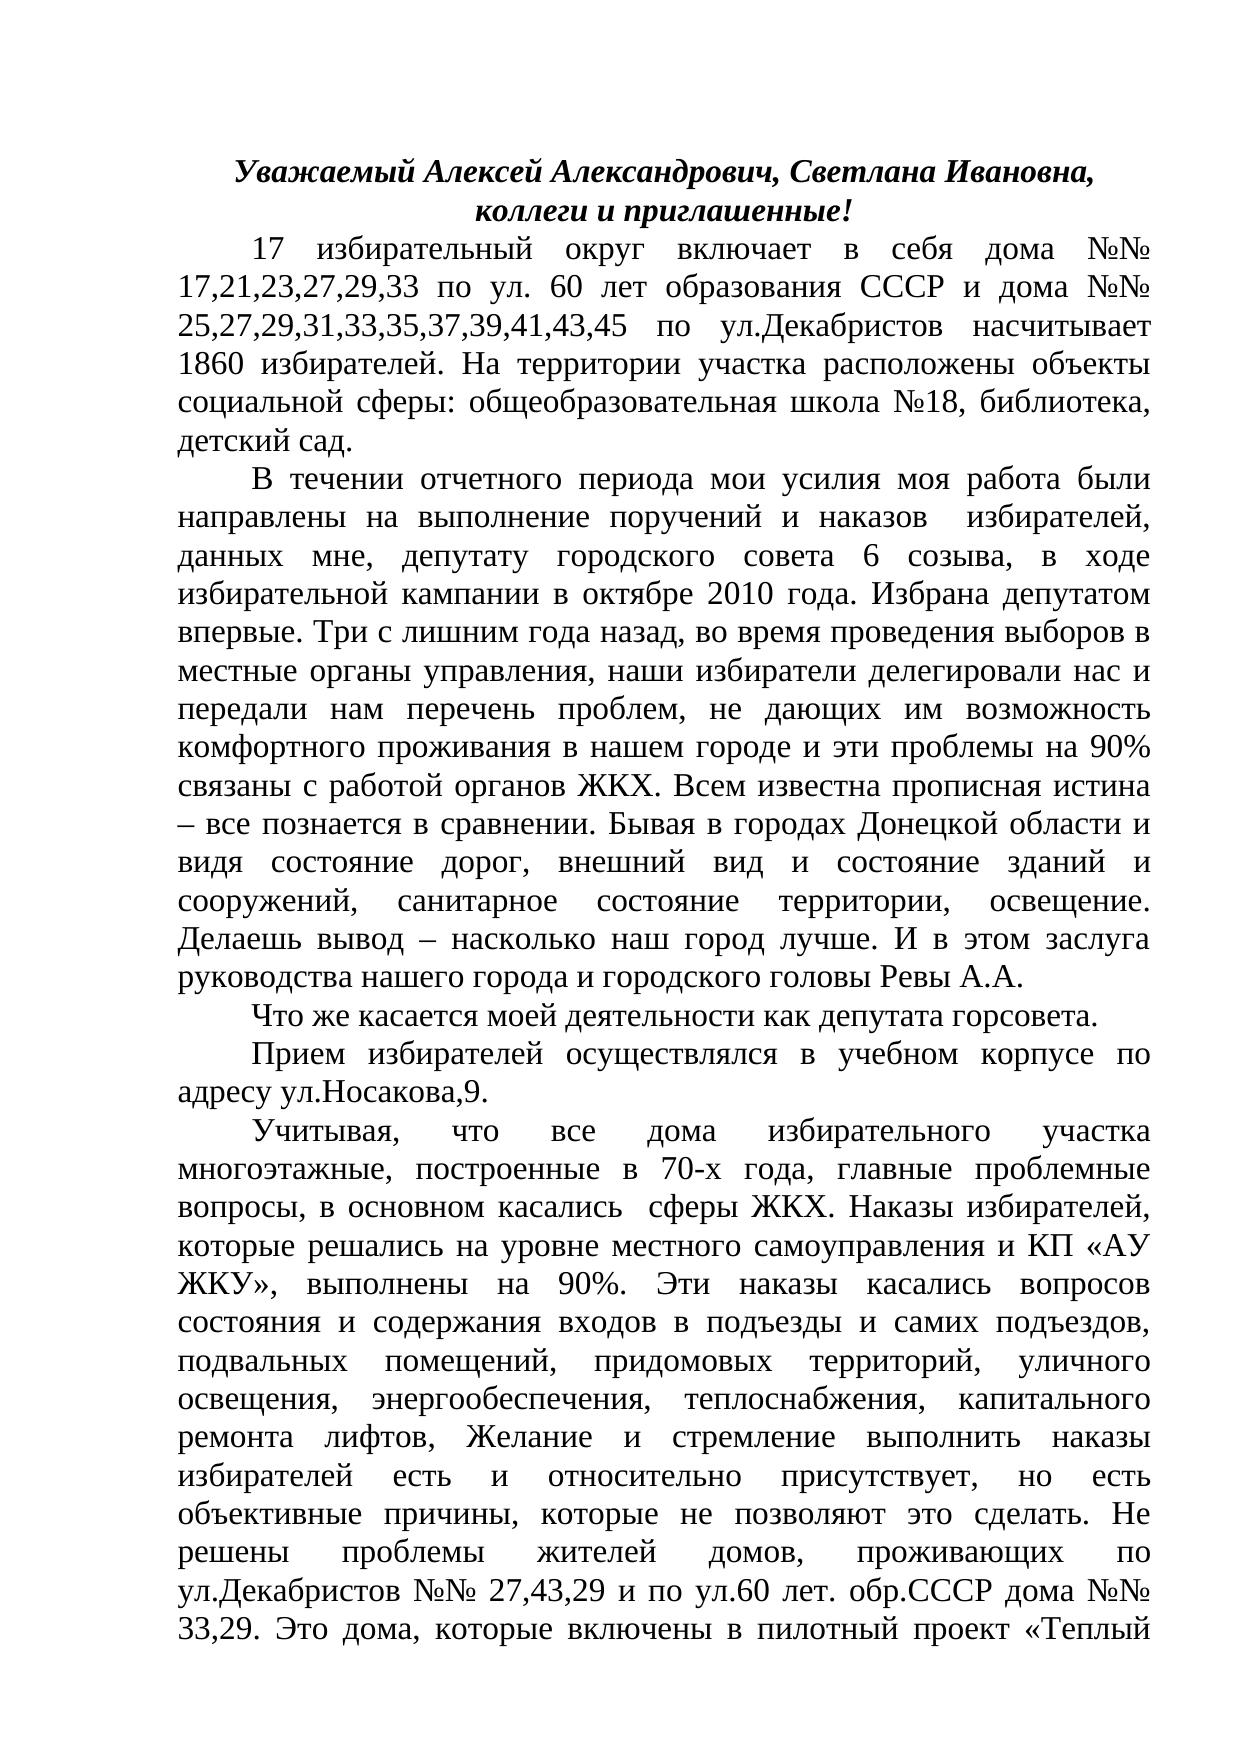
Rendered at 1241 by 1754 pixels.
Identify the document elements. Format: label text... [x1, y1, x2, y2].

text Уважаемый Алексей Александрович, Светлана Ивановна, коллеги и приглашенные! [177, 152, 1152, 228]
text В течении отчетного периода мои усилия моя работа были направлены на выполнение поручений и наказов избирателей, данных мне, депутату городского совета 6 созыва, в ходе избирательной кампании в октябре 2010 года. Избрана депутатом впервые. Три с лишним года назад, во время проведения выборов в местные органы управления, наши избиратели делегировали нас и передали нам перечень проблем, не дающих им возможность комфортного проживания в нашем городе и эти проблемы на 90% связаны с работой органов ЖКХ. Всем известна прописная истина – все познается в сравнении. Бывая в городах Донецкой области и видя состояние дорог, внешний вид и состояние зданий и сооружений, санитарное состояние территории, освещение. Делаешь вывод – насколько наш город лучше. И в этом заслуга руководства нашего города и городского головы Ревы А.А. [177, 458, 1152, 995]
text Прием избирателей осуществлялся в учебном корпусе по адресу ул.Носакова,9. [177, 1033, 1152, 1110]
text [177, 1110, 1152, 1647]
text Что же касается моей деятельности как депутата горсовета. [177, 995, 1152, 1033]
text 17 избирательный округ включает в себя дома №№ 17,21,23,27,29,33 по ул. 60 лет образования СССР и дома №№ 25,27,29,31,33,35,37,39,41,43,45 по ул.Декабристов насчитывает 1860 избирателей. На территории участка расположены объекты социальной сферы: общеобразовательная школа №18, библиотека, детский сад. [177, 228, 1152, 458]
